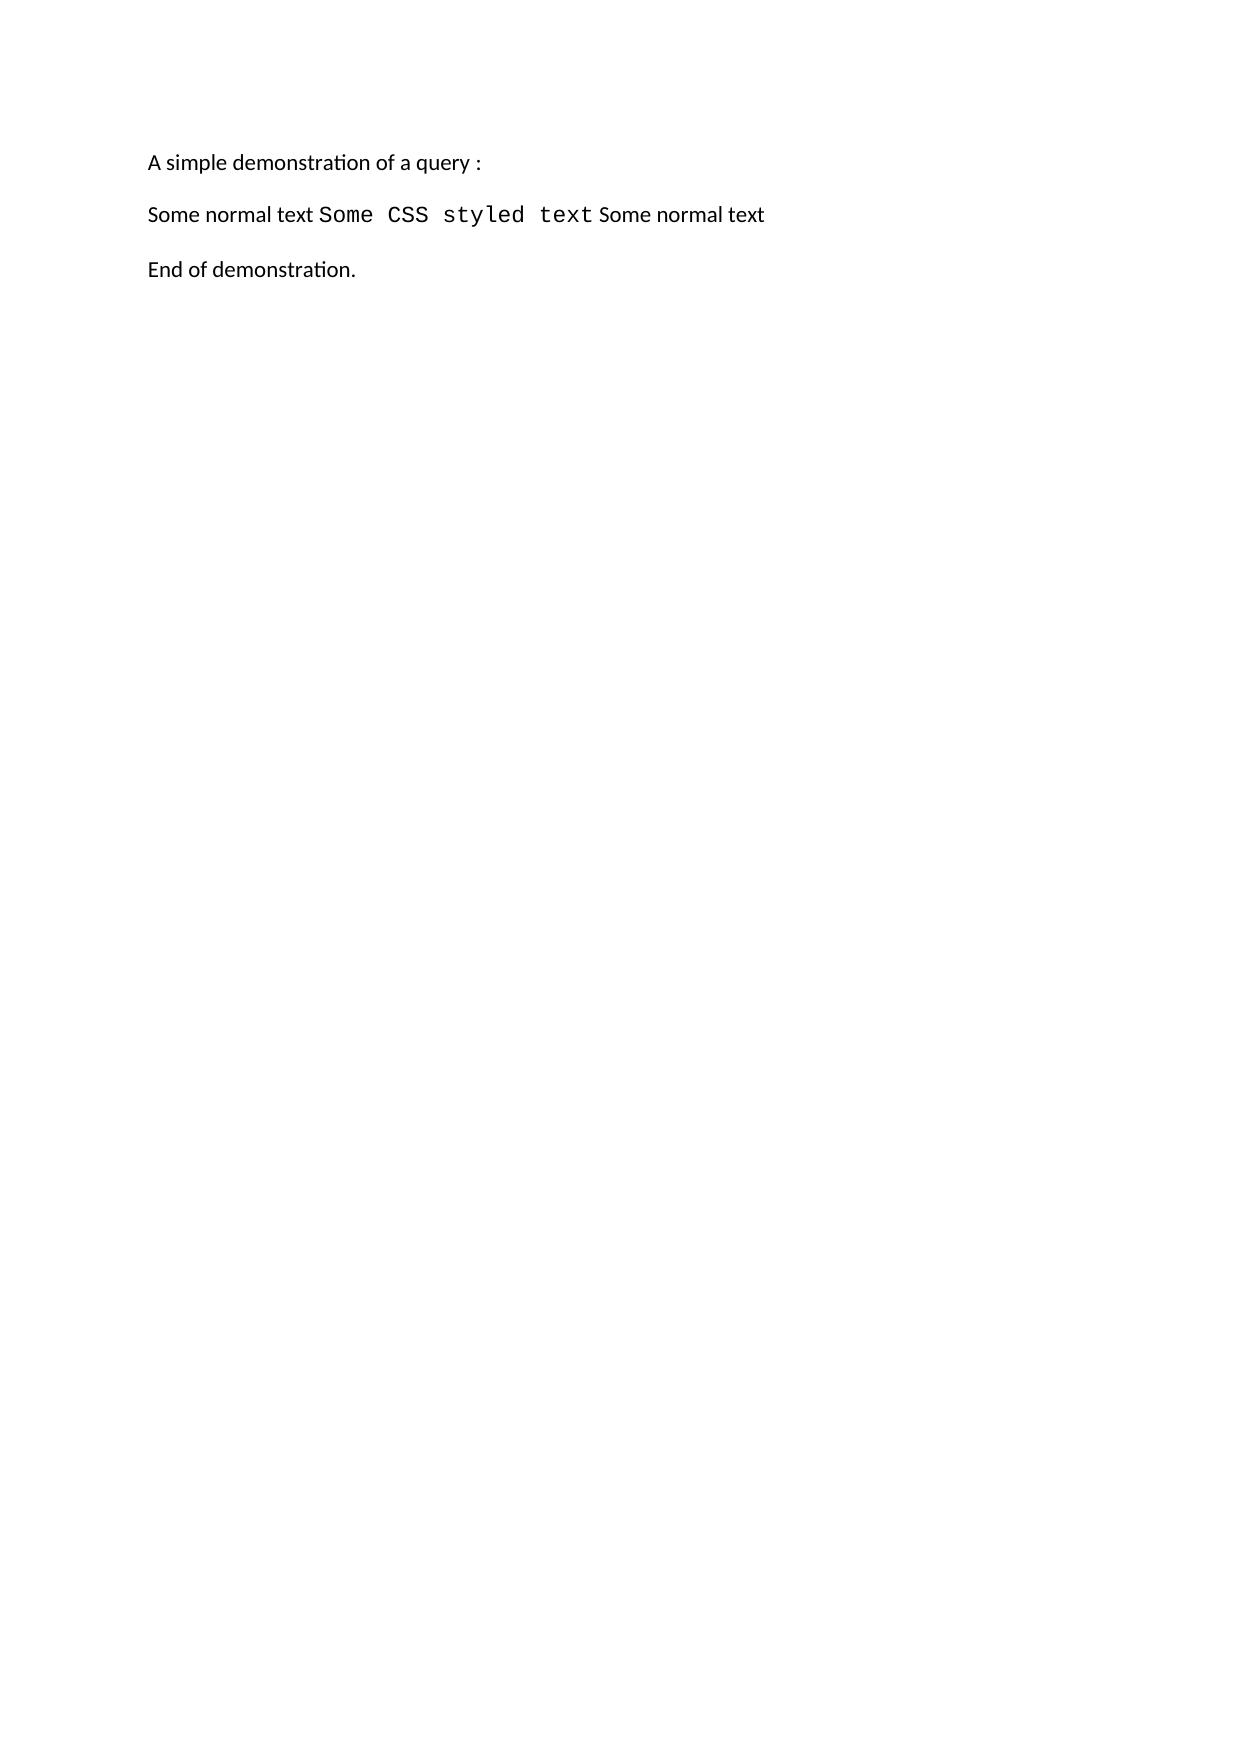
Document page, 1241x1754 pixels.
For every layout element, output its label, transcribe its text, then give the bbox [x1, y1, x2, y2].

text Some normal text Some CSS styled text Some normal text [148, 201, 1093, 230]
text A simple demonstration of a query : [148, 148, 1093, 176]
text End of demonstration. [148, 255, 1093, 283]
